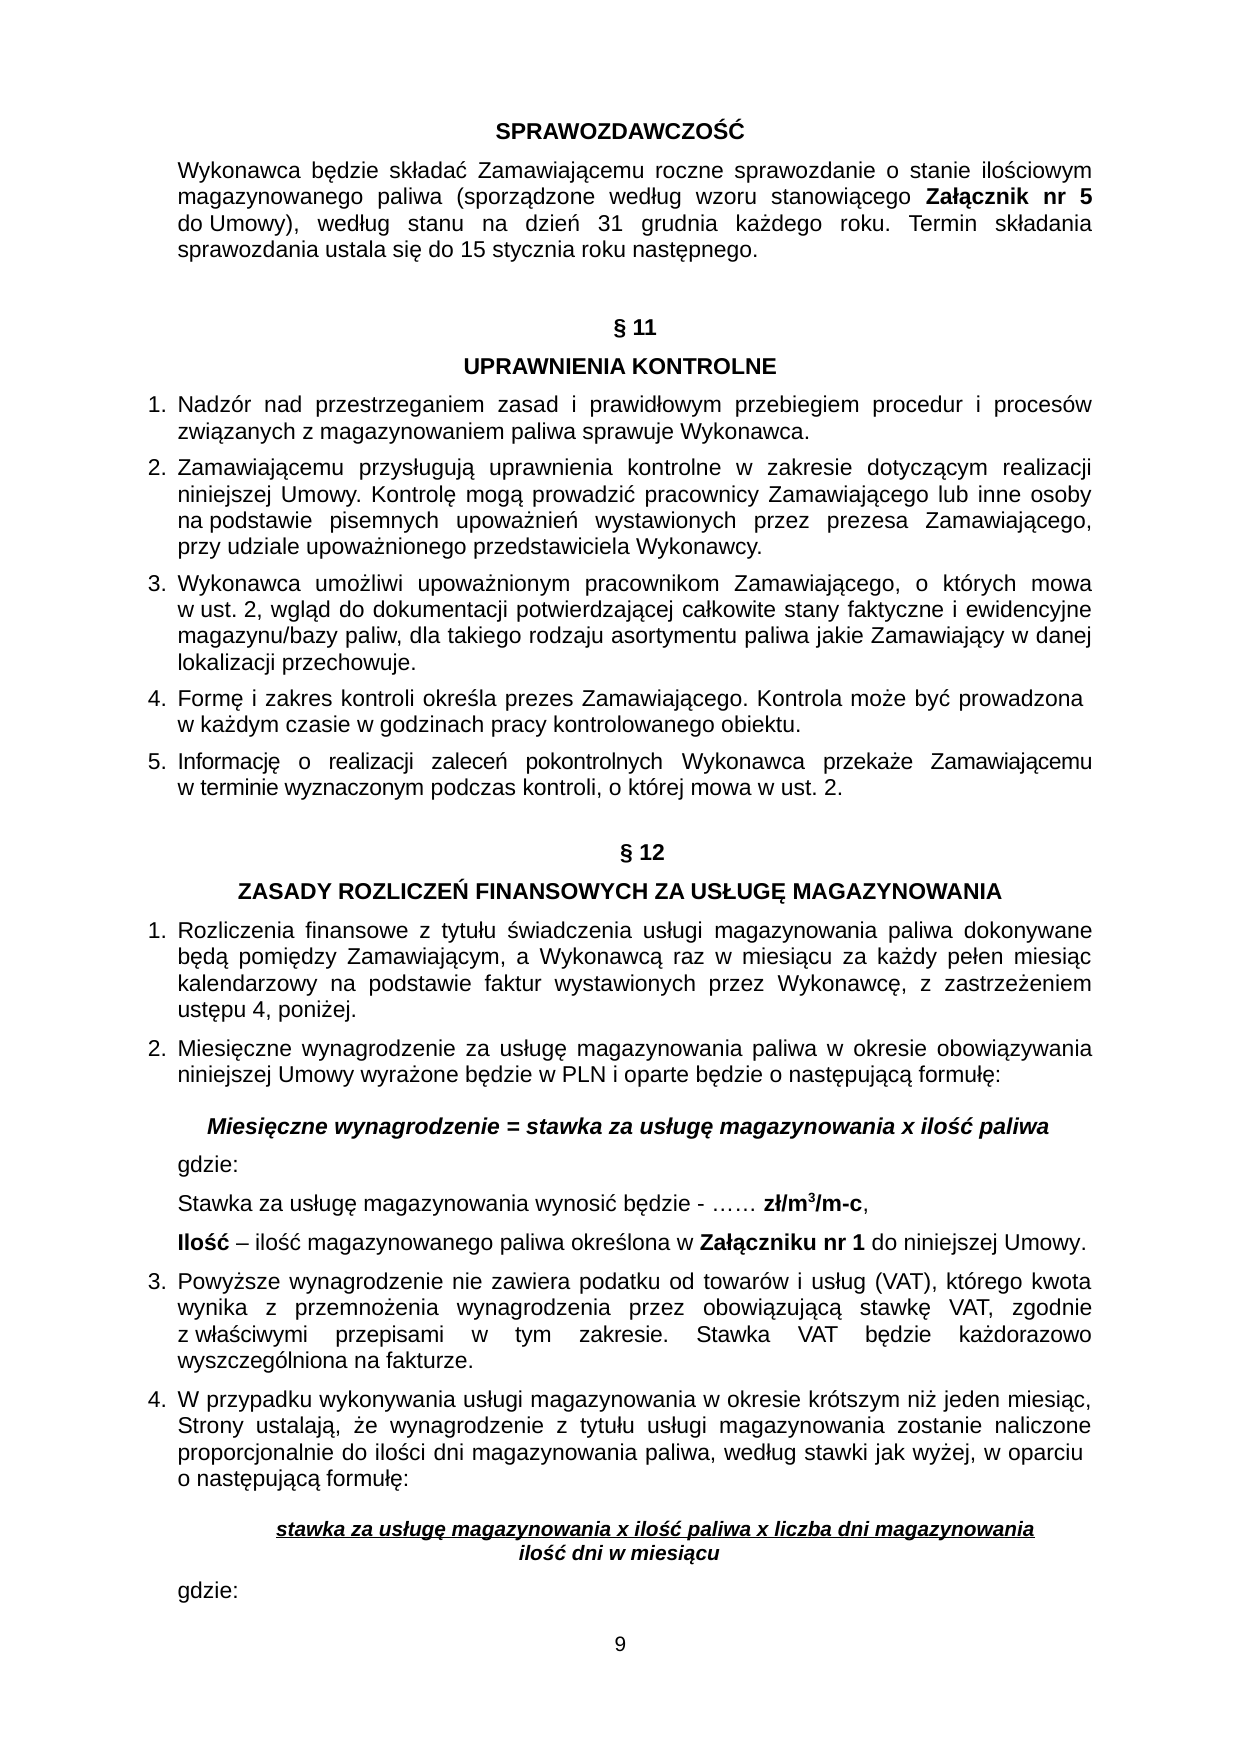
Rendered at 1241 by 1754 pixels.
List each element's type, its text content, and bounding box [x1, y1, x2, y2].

list W przypadku wykonywania usługi magazynowania w okresie krótszym niż jeden miesiąc, Strony ustalają, że wynagrodzenie z tytułu usługi magazynowania zostanie naliczone proporcjonalnie do ilości dni magazynowania paliwa, według stawki jak wyżej, w oparciu o następującą formułę: [148, 1386, 1092, 1491]
text gdzie: [177, 1577, 1092, 1603]
text Ilość – ilość magazynowanego paliwa określona w Załączniku nr 1 do niniejszej Umowy. [177, 1229, 1092, 1256]
list stawka za usługę magazynowania x ilość paliwa x liczba dni magazynowania [223, 1516, 1090, 1540]
text UPRAWNIENIA KONTROLNE [148, 353, 1092, 379]
list Wykonawca umożliwi upoważnionym pracownikom Zamawiającego, o których mowa w ust. 2, wgląd do dokumentacji potwierdzającej całkowite stany faktyczne i ewidencyjne magazynu/bazy paliw, dla takiego rodzaju asortymentu paliwa jakie Zamawiający w danej lokalizacji przechowuje. [148, 569, 1092, 675]
list Informację o realizacji zaleceń pokontrolnych Wykonawca przekaże Zamawiającemu w terminie wyznaczonym podczas kontroli, o której mowa w ust. 2. [148, 748, 1092, 800]
text § 12 [148, 813, 1092, 866]
text Wykonawca będzie składać Zamawiającemu roczne sprawozdanie o stanie ilościowym magazynowanego paliwa (sporządzone według wzoru stanowiącego Załącznik nr 5 do Umowy), według stanu na dzień 31 grudnia każdego roku. Termin składania sprawozdania ustala się do 15 stycznia roku następnego. [177, 157, 1092, 262]
text Stawka za usługę magazynowania wynosić będzie - …… zł/m3/m-c, [177, 1190, 1092, 1217]
text gdzie: [177, 1151, 1092, 1178]
list Zamawiającemu przysługują uprawnienia kontrolne w zakresie dotyczącym realizacji niniejszej Umowy. Kontrolę mogą prowadzić pracownicy Zamawiającego lub inne osoby na podstawie pisemnych upoważnień wystawionych przez prezesa Zamawiającego, przy udziale upoważnionego przedstawiciela Wykonawcy. [148, 454, 1092, 559]
text § 11 [177, 314, 1092, 340]
text SPRAWOZDAWCZOŚĆ [148, 118, 1092, 144]
list Rozliczenia finansowe z tytułu świadczenia usługi magazynowania paliwa dokonywane będą pomiędzy Zamawiającym, a Wykonawcą raz w miesiącu za każdy pełen miesiąc kalendarzowy na podstawie faktur wystawionych przez Wykonawcę, z zastrzeżeniem ustępu 4, poniżej. [148, 917, 1092, 1022]
text Miesięczne wynagrodzenie = stawka za usługę magazynowania x ilość paliwa [177, 1113, 1092, 1139]
text ilość dni w miesiącu [148, 1540, 1092, 1564]
list Formę i zakres kontroli określa prezes Zamawiającego. Kontrola może być prowadzona w każdym czasie w godzinach pracy kontrolowanego obiektu. [148, 685, 1092, 738]
list Powyższe wynagrodzenie nie zawiera podatku od towarów i usług (VAT), którego kwota wynika z przemnożenia wynagrodzenia przez obowiązującą stawkę VAT, zgodnie z właściwymi przepisami w tym zakresie. Stawka VAT będzie każdorazowo wyszczególniona na fakturze. [148, 1268, 1092, 1373]
list Miesięczne wynagrodzenie za usługę magazynowania paliwa w okresie obowiązywania niniejszej Umowy wyrażone będzie w PLN i oparte będzie o następującą formułę: [148, 1035, 1092, 1088]
list Nadzór nad przestrzeganiem zasad i prawidłowym przebiegiem procedur i procesów związanych z magazynowaniem paliwa sprawuje Wykonawca. [148, 391, 1092, 444]
text ZASADY ROZLICZEŃ FINANSOWYCH ZA USŁUGĘ MAGAZYNOWANIA [148, 878, 1092, 904]
